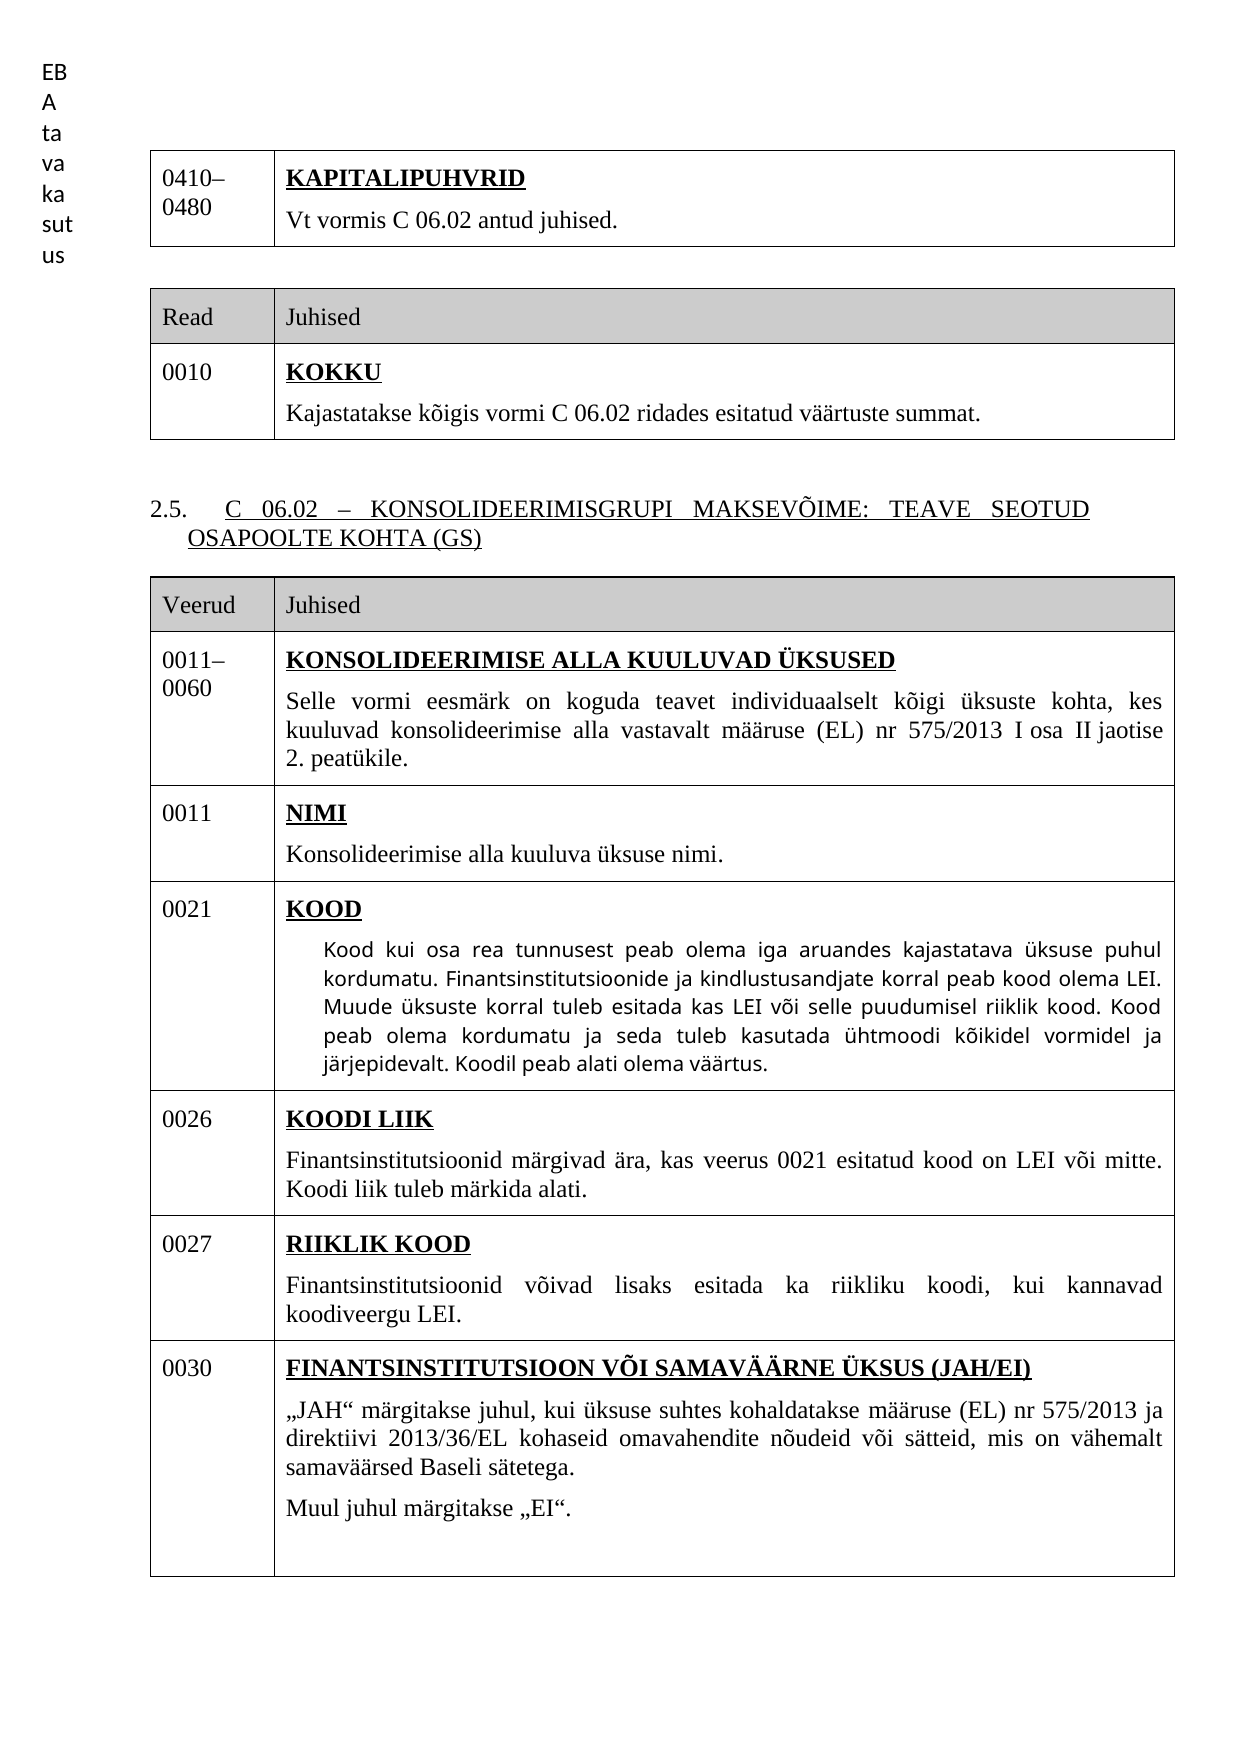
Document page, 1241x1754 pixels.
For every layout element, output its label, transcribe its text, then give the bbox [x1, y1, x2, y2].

table_cell 0030 [151, 1341, 274, 1576]
table_cell RIIKLIK KOOD Finantsinstitutsioonid võivad lisaks esitada ka riikliku koodi, kui kannavad koodiveergu LEI. [275, 1216, 1174, 1340]
table_cell KOKKU Kajastatakse kõigis vormi C 06.02 ridades esitatud väärtuste summat. [275, 344, 1174, 439]
table_cell KOOD Kood kui osa rea tunnusest peab olema iga aruandes kajastatava üksuse puhul kordumatu. Finantsinstitutsioonide ja kindlustusandjate korral peab kood olema LEI. Muude üksuste korral tuleb esitada kas LEI või selle puudumisel riiklik kood. Kood peab olema kordumatu ja seda tuleb kasutada ühtmoodi kõikidel vormidel ja järjepidevalt. Koodil peab alati olema väärtus. [275, 882, 1174, 1090]
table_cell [275, 1341, 1174, 1576]
table_cell 0026 [151, 1091, 274, 1215]
table_cell KONSOLIDEERIMISE ALLA KUULUVAD ÜKSUSED Selle vormi eesmärk on koguda teavet individuaalselt kõigi üksuste kohta, kes kuuluvad konsolideerimise alla vastavalt määruse (EL) nr 575/2013 I osa II jaotise 2. peatükile. [275, 632, 1174, 785]
table_cell 0027 [151, 1216, 274, 1340]
table_header Juhised [275, 578, 1174, 631]
table_cell 0410–0480 [151, 151, 274, 246]
table_cell NIMI Konsolideerimise alla kuuluva üksuse nimi. [275, 786, 1174, 881]
table_header Juhised [275, 289, 1174, 343]
table_cell 0010 [151, 344, 274, 439]
table_cell 0011 [151, 786, 274, 881]
table_cell 0011–0060 [151, 632, 274, 785]
table_cell KOODI LIIK Finantsinstitutsioonid märgivad ära, kas veerus 0021 esitatud kood on LEI või mitte. Koodi liik tuleb märkida alati. [275, 1091, 1174, 1215]
list 2.5. C 06.02 – KONSOLIDEERIMISGRUPI MAKSEVÕIME: TEAVE SEOTUD OSAPOOLTE KOHTA (GS) [150, 494, 1090, 551]
table_header Veerud [151, 578, 274, 631]
table_cell KAPITALIPUHVRID Vt vormis C 06.02 antud juhised. [275, 151, 1174, 246]
table_header Read [151, 289, 274, 343]
table_cell 0021 [151, 882, 274, 1090]
